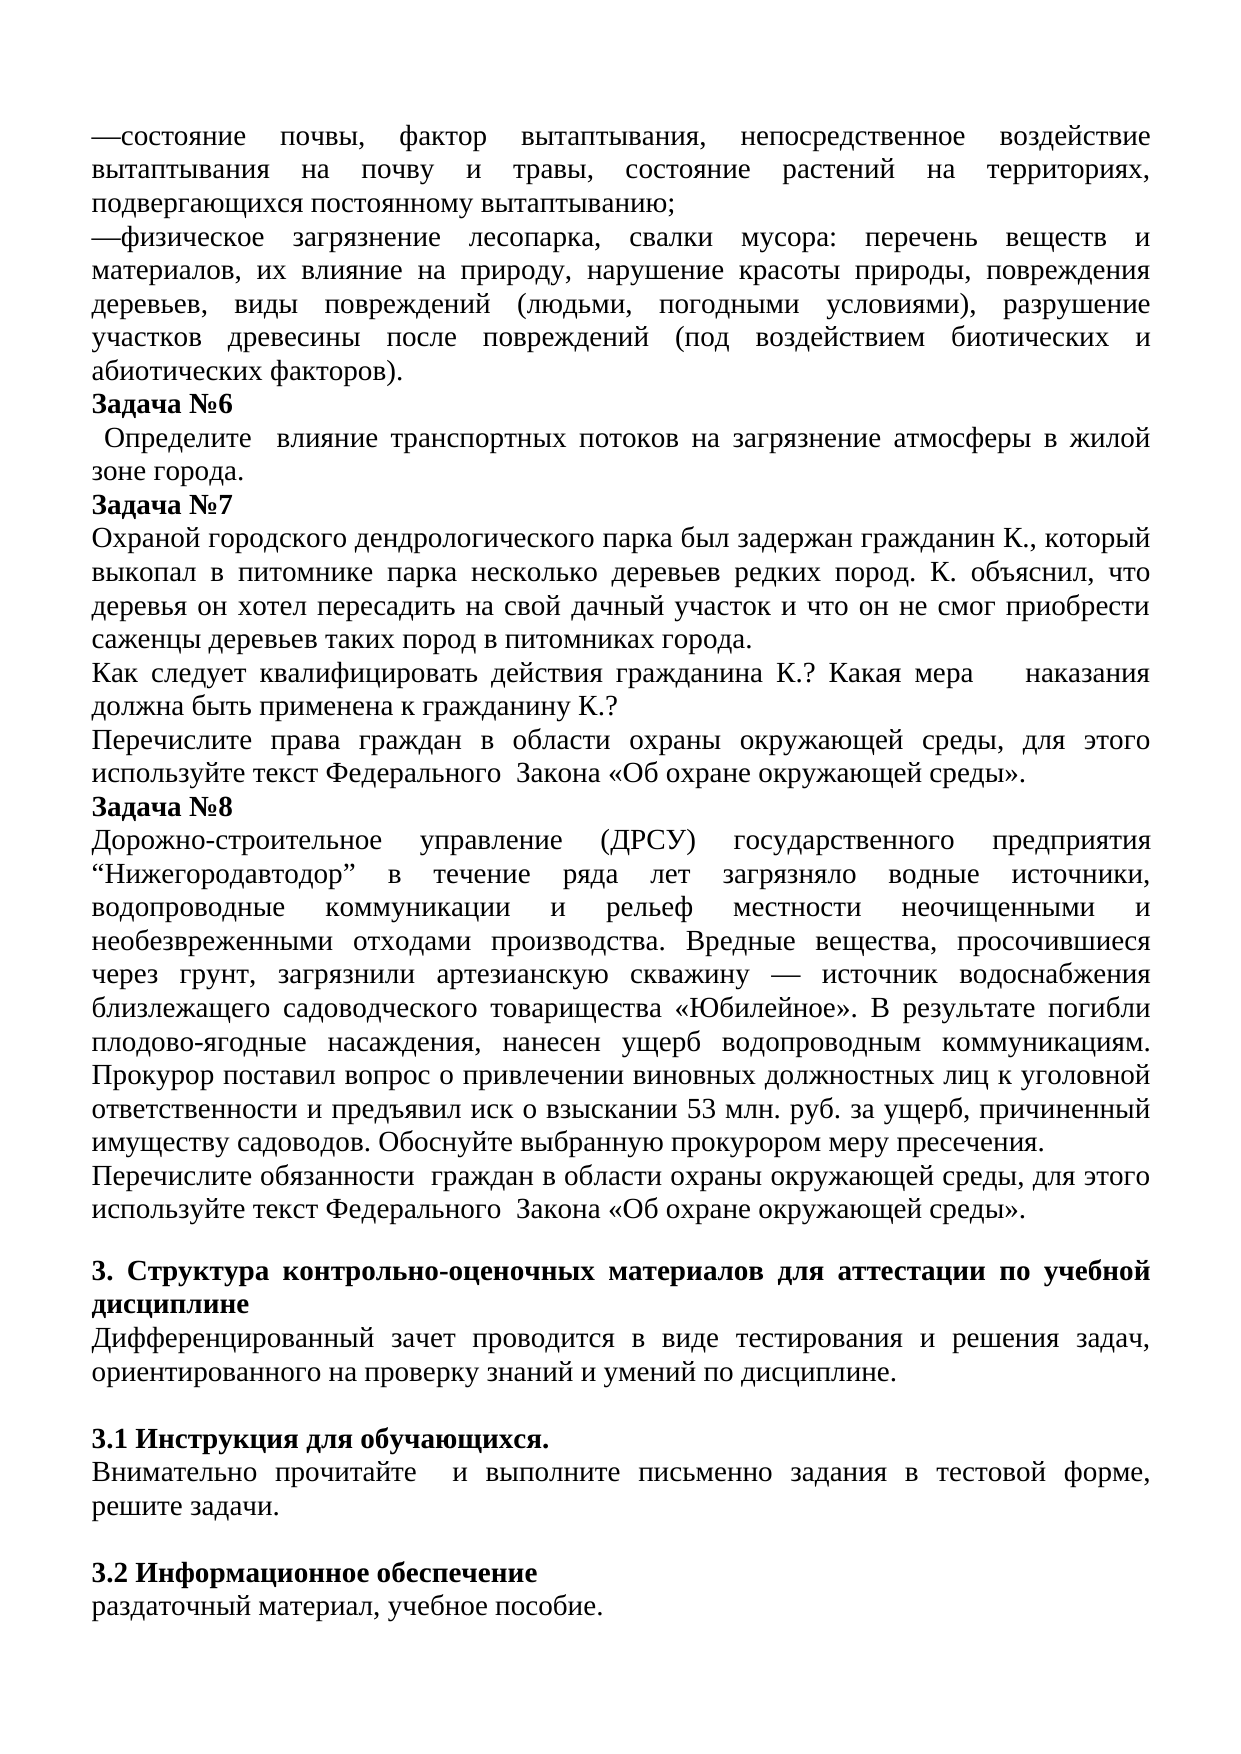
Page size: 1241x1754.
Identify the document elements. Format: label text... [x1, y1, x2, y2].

text 3. Структура контрольно-оценочных материалов для аттестации по учебной дисциплине [91, 1253, 1152, 1320]
text Дифференцированный зачет проводится в виде тестирования и решения задач, ориентированного на проверку знаний и умений по дисциплине. [91, 1320, 1152, 1387]
text Определите влияние транспортных потоков на загрязнение атмосферы в жилой зоне города. [91, 420, 1152, 487]
text Как следует квалифицировать действия гражданина К.? Какая мера наказания должна быть применена к гражданину К.? [91, 655, 1152, 722]
text Охраной городского дендрологического парка был задержан гражданин К., который выкопал в питомнике парка несколько деревьев редких пород. К. объяснил, что деревья он хотел пересадить на свой дачный участок и что он не смог приобрести саженцы деревьев таких пород в питомниках города. [91, 521, 1152, 655]
text Задача №8 [91, 789, 1152, 822]
text Перечислите права граждан в области охраны окружающей среды, для этого используйте текст Федерального Закона «Об охране окружающей среды». [91, 722, 1152, 789]
text —состояние почвы, фактор вытаптывания, непосредственное воздействие вытаптывания на почву и травы, состояние растений на территориях, подвергающихся постоянному вытаптыванию; [91, 118, 1152, 219]
text 3.1 Инструкция для обучающихся. [91, 1421, 1152, 1454]
text —физическое загрязнение лесопарка, свалки мусора: перечень веществ и материалов, их влияние на природу, нарушение красоты природы, повреждения деревьев, виды повреждений (людьми, погодными условиями), разрушение участков древесины после повреждений (под воздействием биотических и абиотических факторов). [91, 219, 1152, 386]
text Перечислите обязанности граждан в области охраны окружающей среды, для этого используйте текст Федерального Закона «Об охране окружающей среды». [91, 1158, 1152, 1225]
text раздаточный материал, учебное пособие. [91, 1588, 1152, 1622]
text 3.2 Информационное обеспечение [91, 1555, 1152, 1588]
text Задача №7 [91, 487, 1152, 521]
text Внимательно прочитайте и выполните письменно задания в тестовой форме, решите задачи. [91, 1454, 1152, 1521]
text Задача №6 [91, 386, 1152, 420]
text Дорожно-строительное управление (ДРСУ) государственного предприятия “Нижегородавтодор” в течение ряда лет загрязняло водные источники, водопроводные коммуникации и рельеф местности неочищенными и необезвреженными отходами производства. Вредные вещества, просочившиеся через грунт, загрязнили артезианскую скважину — источник водоснабжения близлежащего садоводческого товарищества «Юбилейное». В результате погибли плодово-ягодные насаждения, нанесен ущерб водопроводным коммуникациям. Прокурор поставил вопрос о привлечении виновных должностных лиц к уголовной ответственности и предъявил иск о взыскании 53 млн. руб. за ущерб, причиненный имуществу садоводов. Обоснуйте выбранную прокурором меру пресечения. [91, 822, 1152, 1158]
